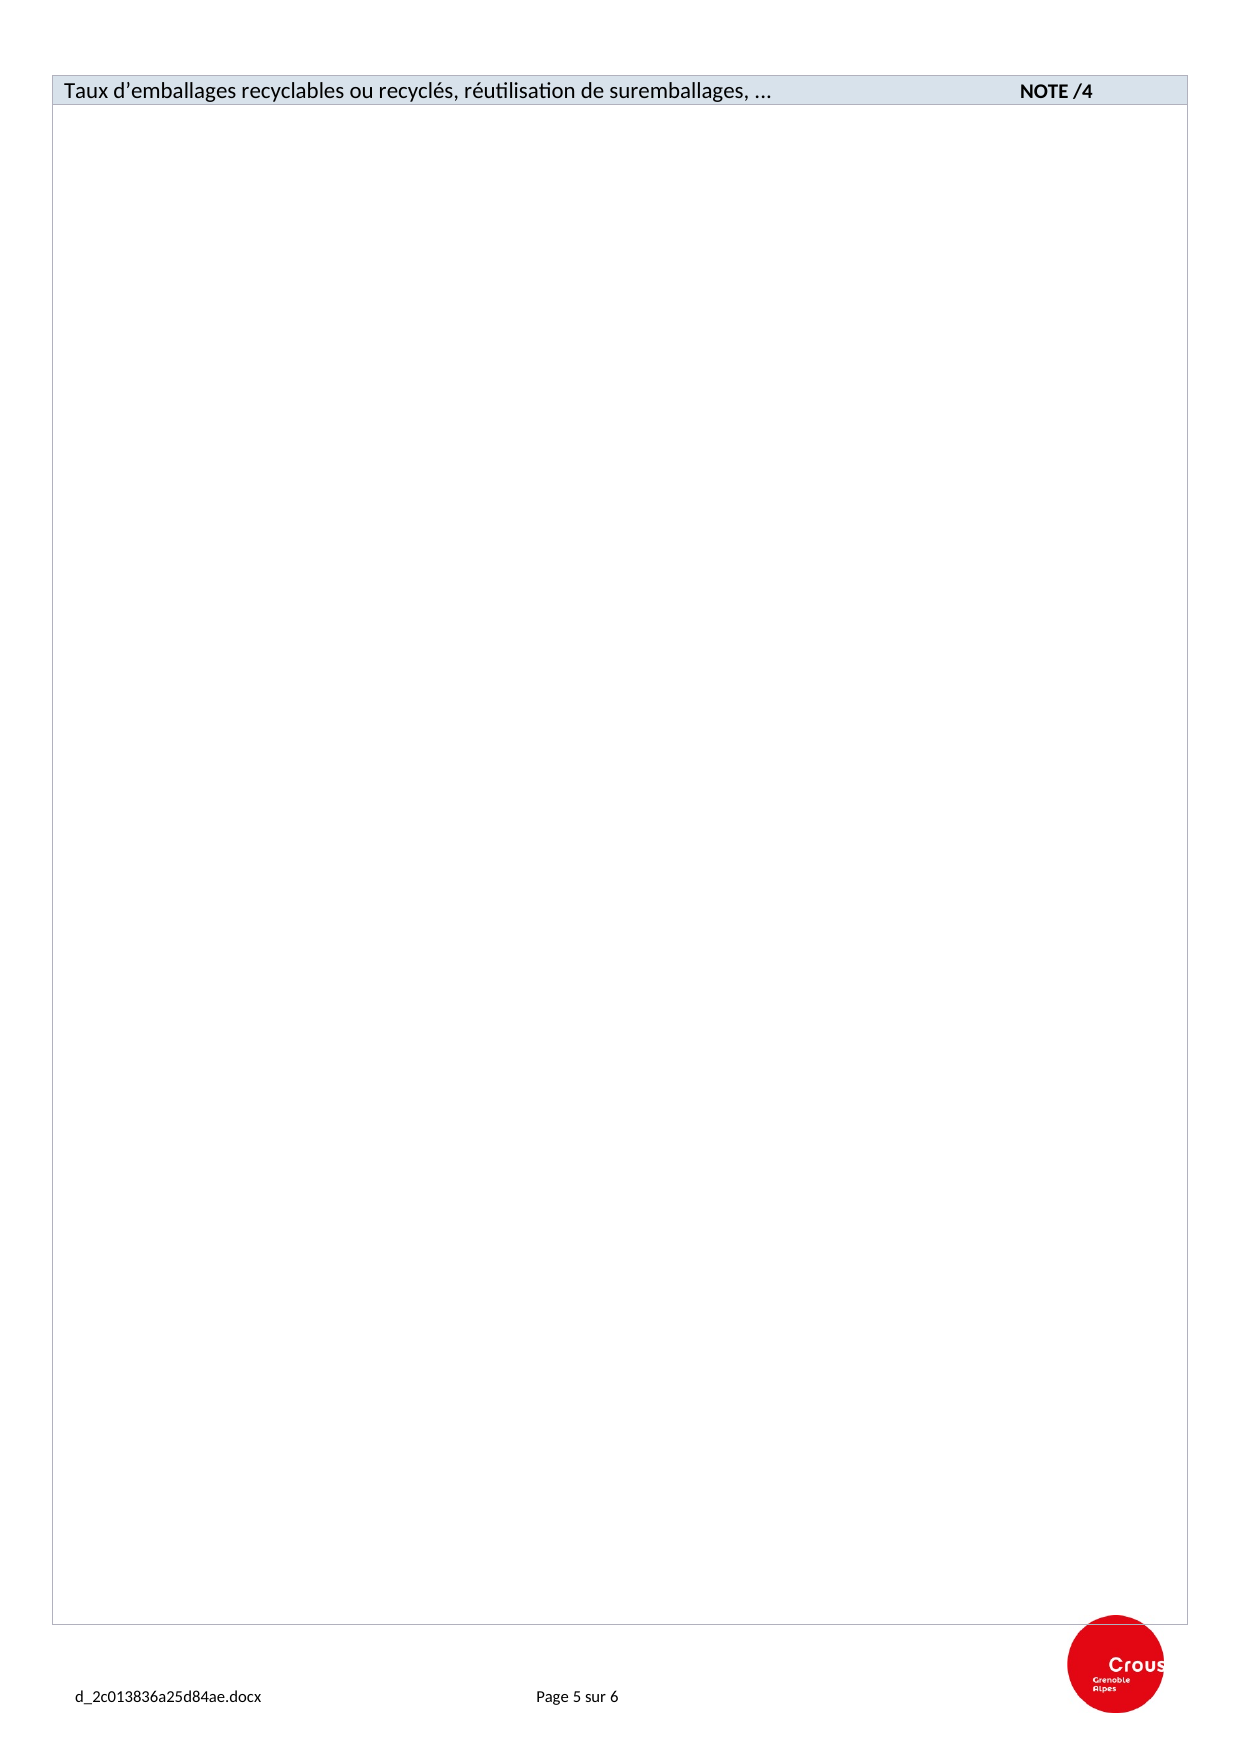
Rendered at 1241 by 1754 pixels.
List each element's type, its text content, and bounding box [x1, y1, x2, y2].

table_cell [53, 105, 1187, 1624]
table_header Taux d’emballages recyclables ou recyclés, réutilisation de suremballages, ... NOTE /4 [53, 76, 1187, 104]
picture [1067, 1625, 1164, 1713]
